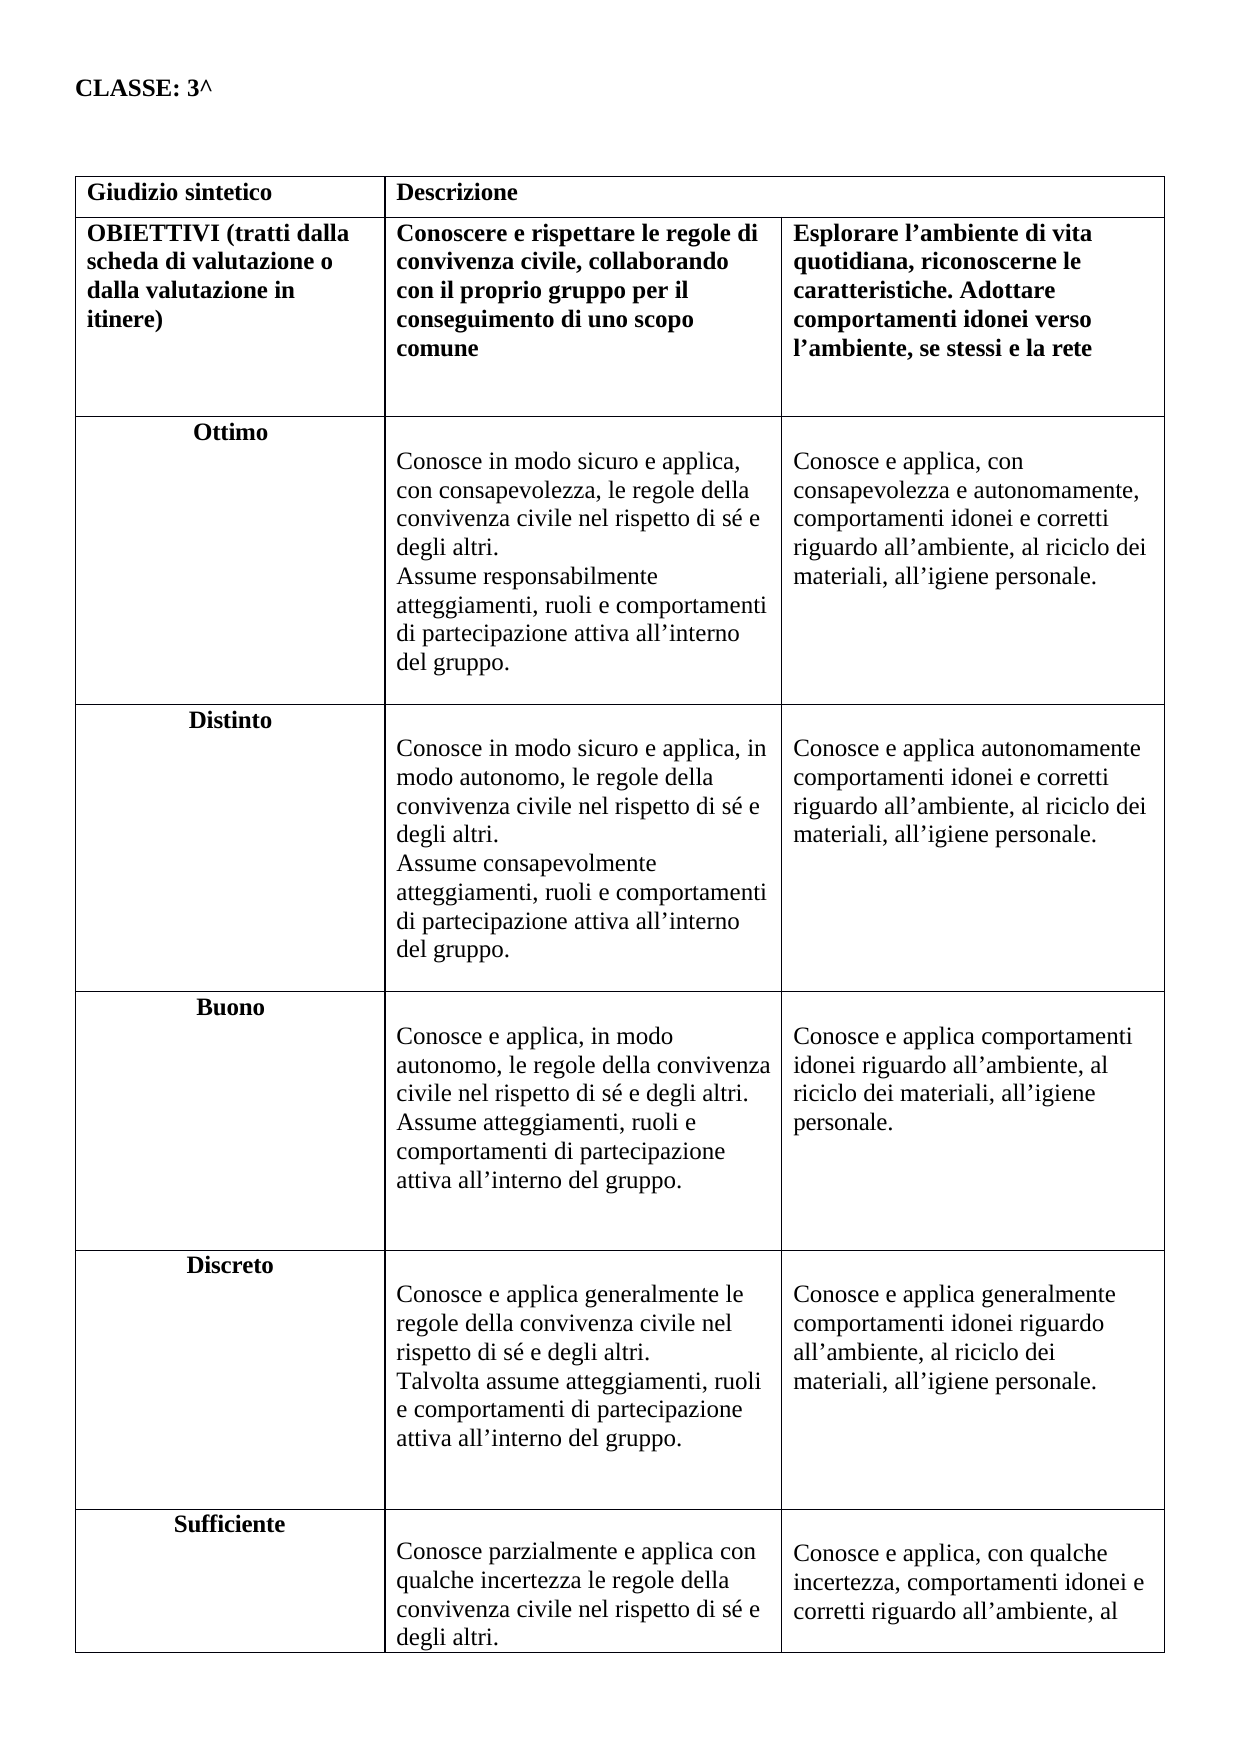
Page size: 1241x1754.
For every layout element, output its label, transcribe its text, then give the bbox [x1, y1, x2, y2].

text CLASSE: 3^ [75, 73, 1166, 102]
table_cell Conosce e applica autonomamente comportamenti idonei e corretti riguardo all’ambiente, al riciclo dei materiali, all’igiene personale. [782, 705, 1164, 991]
table_cell Sufficiente [76, 1510, 384, 1652]
table_cell Conosce parzialmente e applica con qualche incertezza le regole della convivenza civile nel rispetto di sé e degli altri. [386, 1510, 781, 1652]
table_cell Ottimo [76, 417, 384, 704]
table_cell Conosce e applica, in modo autonomo, le regole della convivenza civile nel rispetto di sé e degli altri. Assume atteggiamenti, ruoli e comportamenti di partecipazione attiva all’interno del gruppo. [386, 992, 781, 1250]
table_cell Conoscere e rispettare le regole di convivenza civile, collaborando con il proprio gruppo per il conseguimento di uno scopo comune [386, 218, 781, 416]
table_cell OBIETTIVI (tratti dalla scheda di valutazione o dalla valutazione in itinere) [76, 218, 384, 416]
table_cell Buono [76, 992, 384, 1250]
table_header Giudizio sintetico [76, 177, 384, 217]
table_cell Esplorare l’ambiente di vita quotidiana, riconoscerne le caratteristiche. Adottare comportamenti idonei verso l’ambiente, se stessi e la rete [782, 218, 1164, 416]
table_cell Discreto [76, 1251, 384, 1508]
table_cell Conosce e applica generalmente comportamenti idonei riguardo all’ambiente, al riciclo dei materiali, all’igiene personale. [782, 1251, 1164, 1508]
table_cell Distinto [76, 705, 384, 991]
table_cell Conosce e applica, con consapevolezza e autonomamente, comportamenti idonei e corretti riguardo all’ambiente, al riciclo dei materiali, all’igiene personale. [782, 417, 1164, 704]
table_header Descrizione [386, 177, 1164, 217]
table_cell Conosce in modo sicuro e applica, in modo autonomo, le regole della convivenza civile nel rispetto di sé e degli altri. Assume consapevolmente atteggiamenti, ruoli e comportamenti di partecipazione attiva all’interno del gruppo. [386, 705, 781, 991]
table_cell Conosce e applica, con qualche incertezza, comportamenti idonei e corretti riguardo all’ambiente, al [782, 1510, 1164, 1652]
table_cell Conosce in modo sicuro e applica, con consapevolezza, le regole della convivenza civile nel rispetto di sé e degli altri. Assume responsabilmente atteggiamenti, ruoli e comportamenti di partecipazione attiva all’interno del gruppo. [386, 417, 781, 704]
table_cell Conosce e applica generalmente le regole della convivenza civile nel rispetto di sé e degli altri. Talvolta assume atteggiamenti, ruoli e comportamenti di partecipazione attiva all’interno del gruppo. [386, 1251, 781, 1508]
table_cell Conosce e applica comportamenti idonei riguardo all’ambiente, al riciclo dei materiali, all’igiene personale. [782, 992, 1164, 1250]
